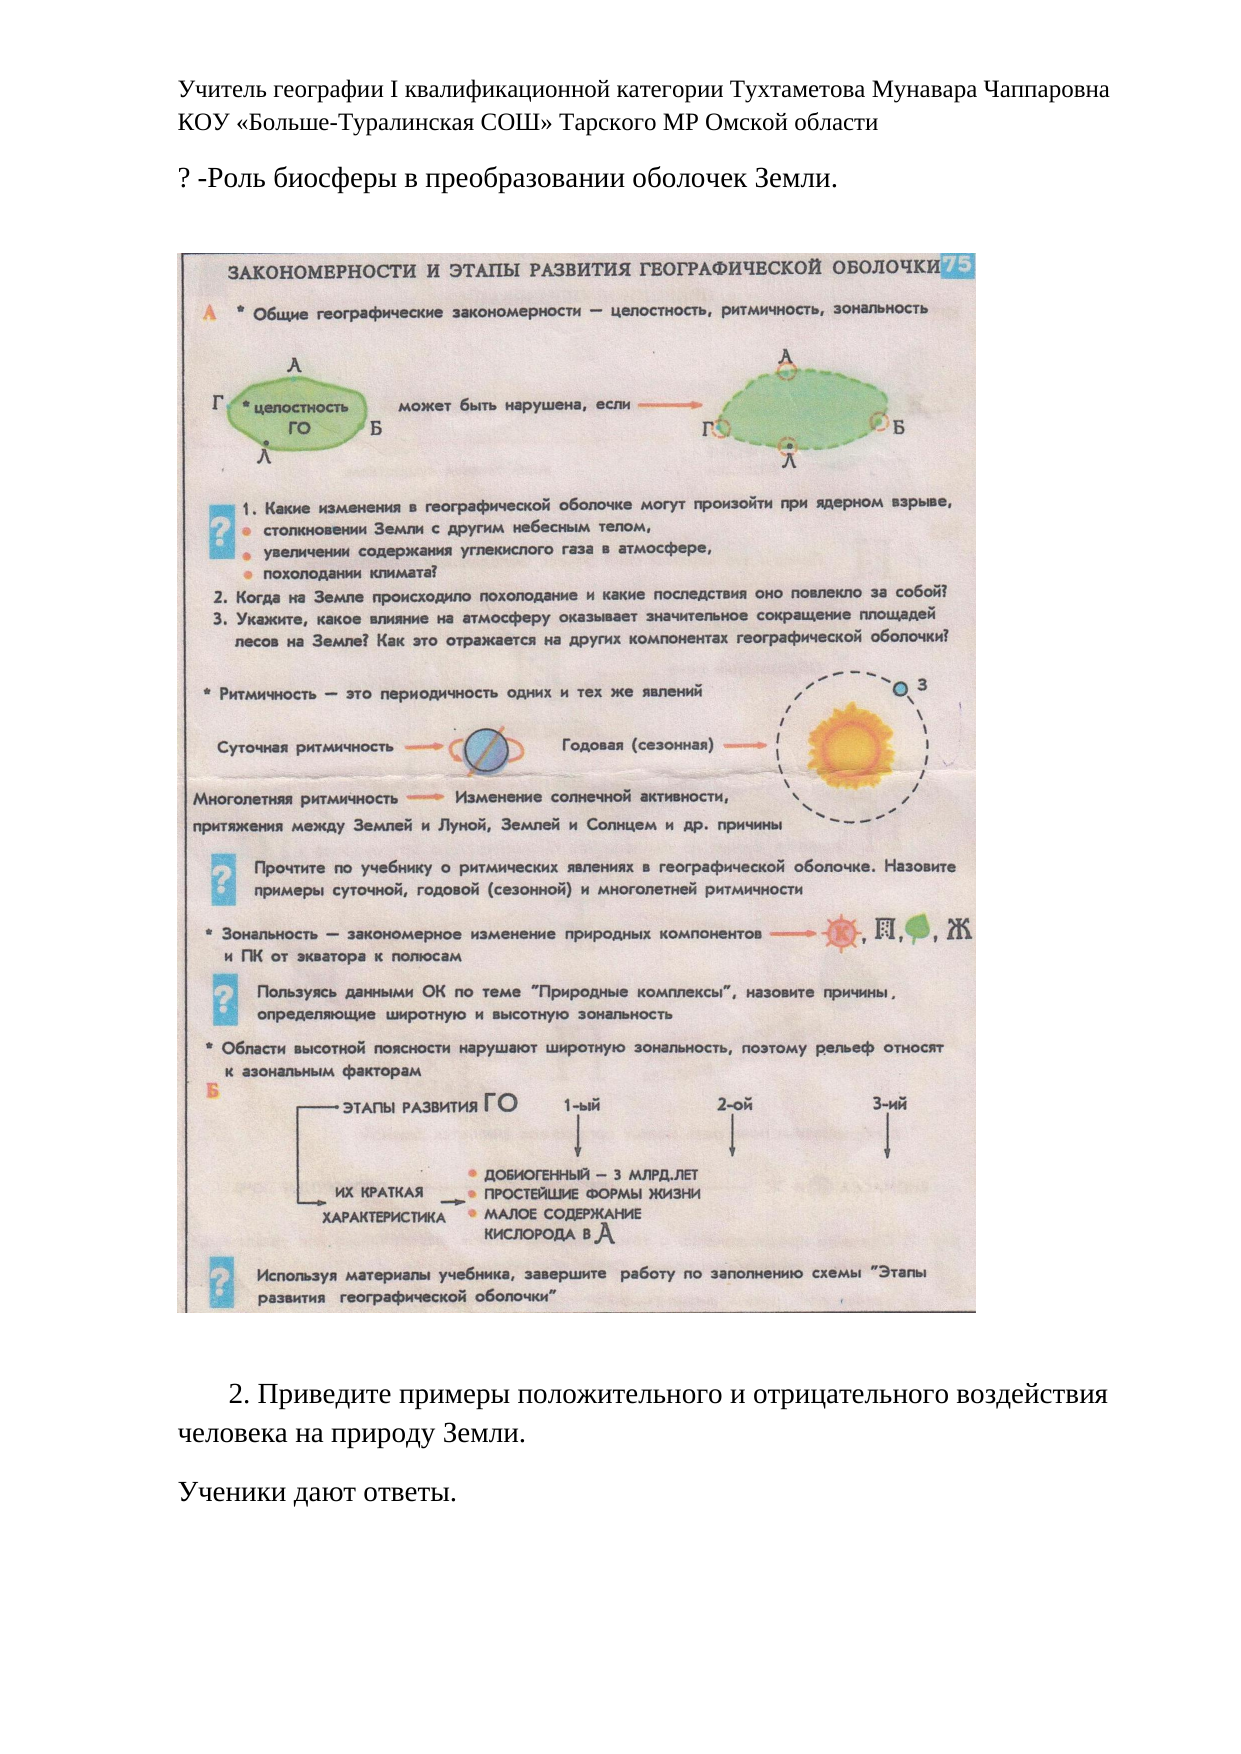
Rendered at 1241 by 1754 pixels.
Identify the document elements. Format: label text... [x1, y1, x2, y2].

text Ученики дают ответы. [177, 1474, 1152, 1508]
text 2. Приведите примеры положительного и отрицательного воздействия человека на природу Земли. [177, 1338, 1152, 1448]
picture [177, 253, 976, 1313]
text ? -Роль биосферы в преобразовании оболочек Земли. [177, 160, 1152, 194]
